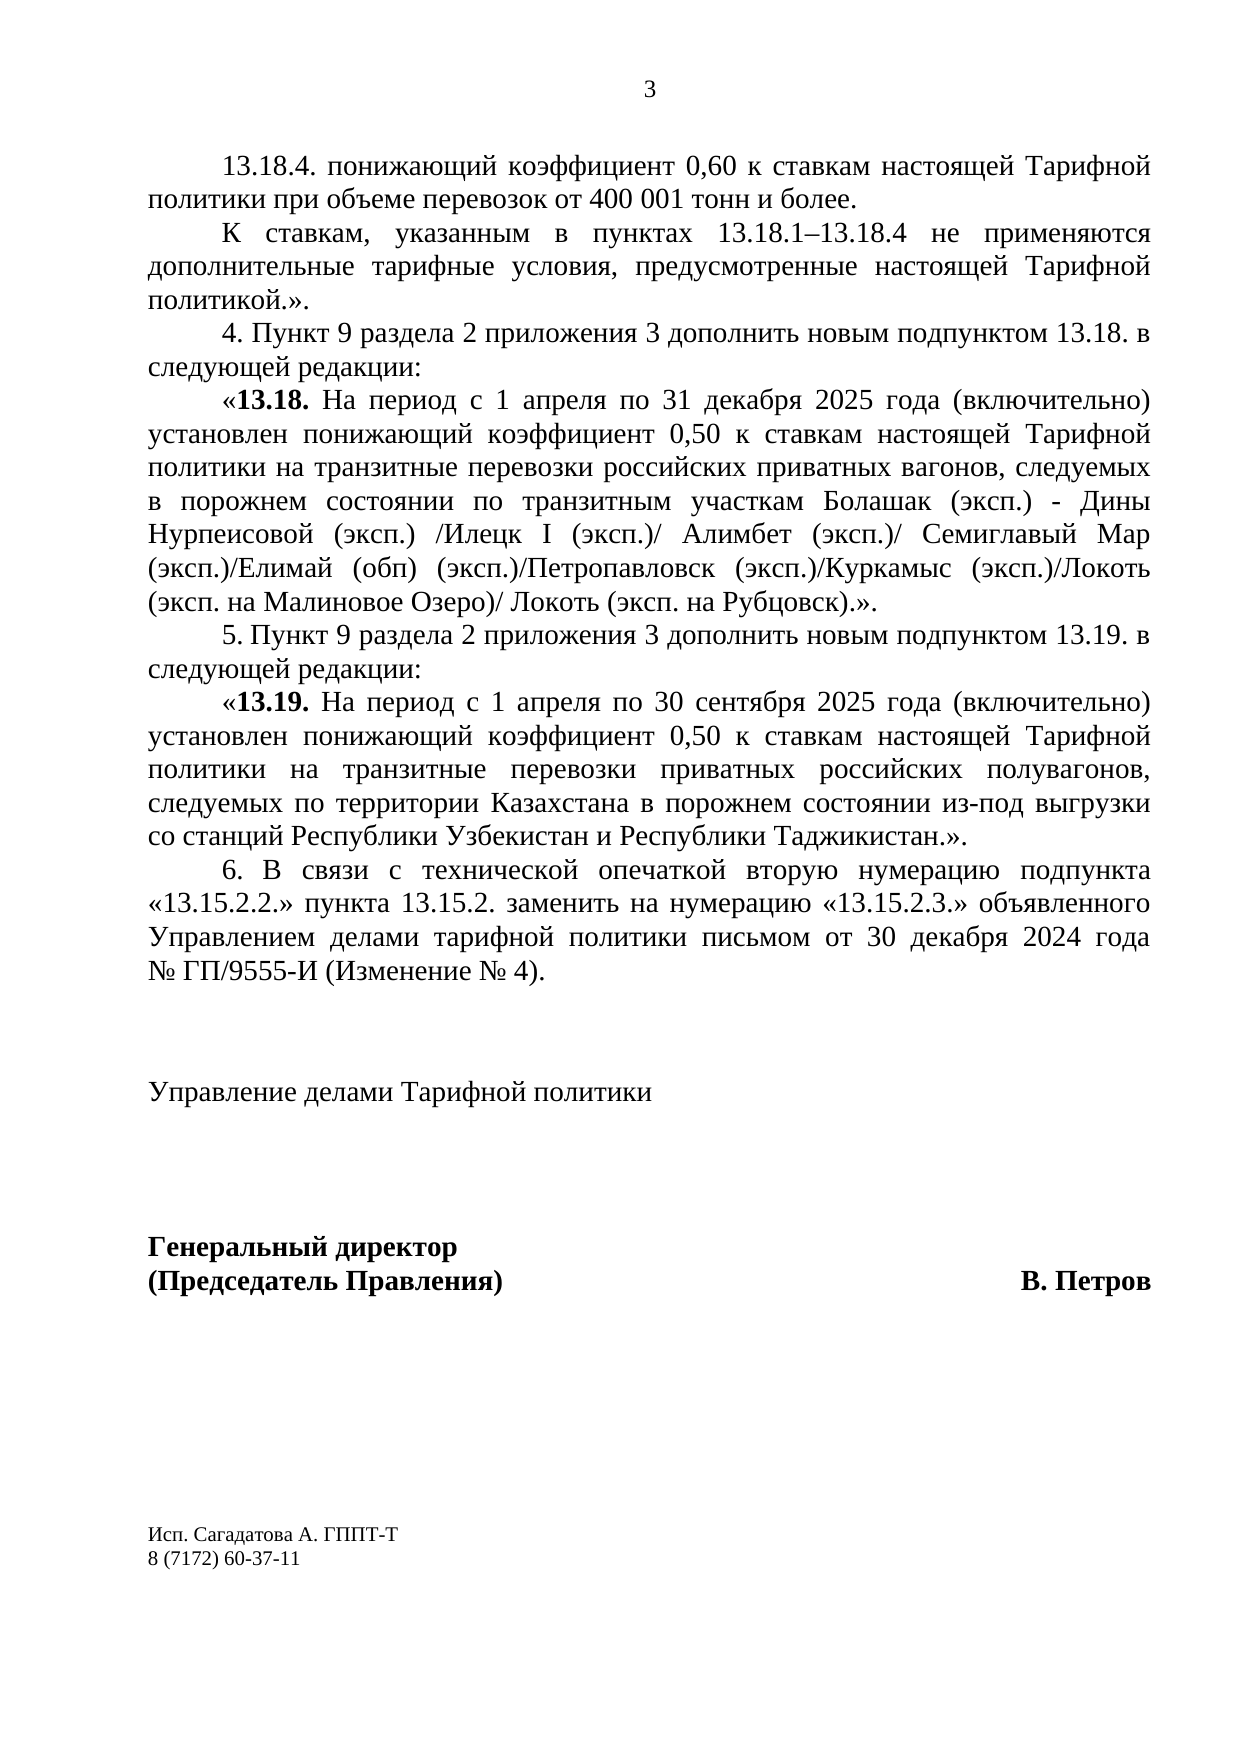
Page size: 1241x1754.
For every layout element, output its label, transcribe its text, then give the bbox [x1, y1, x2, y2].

text К ставкам, указанным в пунктах 13.18.1–13.18.4 не применяются дополнительные тарифные условия, предусмотренные настоящей Тарифной политикой.». [148, 215, 1152, 315]
text 5. Пункт 9 раздела 2 приложения 3 дополнить новым подпунктом 13.19. в следующей редакции: [148, 617, 1152, 684]
text Исп. Сагадатова А. ГППТ-Т [148, 1522, 1152, 1546]
text «13.18. На период с 1 апреля по 31 декабря 2025 года (включительно) установлен понижающий коэффициент 0,50 к ставкам настоящей Тарифной политики на транзитные перевозки российских приватных вагонов, следуемых в порожнем состоянии по транзитным участкам Болашак (эксп.) - Дины Нурпеисовой (эксп.) /Илецк I (эксп.)/ Алимбет (эксп.)/ Семиглавый Мар (эксп.)/Елимай (обп) (эксп.)/Петропавловск (эксп.)/Куркамыс (эксп.)/Локоть (эксп. на Малиновое Озеро)/ Локоть (эксп. на Рубцовск).». [148, 382, 1152, 617]
text «13.19. На период с 1 апреля по 30 сентября 2025 года (включительно) установлен понижающий коэффициент 0,50 к ставкам настоящей Тарифной политики на транзитные перевозки приватных российских полувагонов, следуемых по территории Казахстана в порожнем состоянии из-под выгрузки со станций Республики Узбекистан и Республики Таджикистан.». [148, 684, 1152, 852]
text 8 (7172) 60-37-11 [148, 1546, 1152, 1570]
text 4. Пункт 9 раздела 2 приложения 3 дополнить новым подпунктом 13.18. в следующей редакции: [148, 315, 1152, 382]
text Управление делами Тарифной политики [148, 1074, 1152, 1108]
text (Председатель Правления) В. Петров [148, 1263, 1152, 1296]
text Генеральный директор [148, 1229, 1152, 1263]
text 13.18.4. понижающий коэффициент 0,60 к ставкам настоящей Тарифной политики при объеме перевозок от 400 001 тонн и более. [148, 148, 1152, 215]
text 6. В связи с технической опечаткой вторую нумерацию подпункта «13.15.2.2.» пункта 13.15.2. заменить на нумерацию «13.15.2.3.» объявленного Управлением делами тарифной политики письмом от 30 декабря 2024 года № ГП/9555-И (Изменение № 4). [148, 852, 1152, 986]
